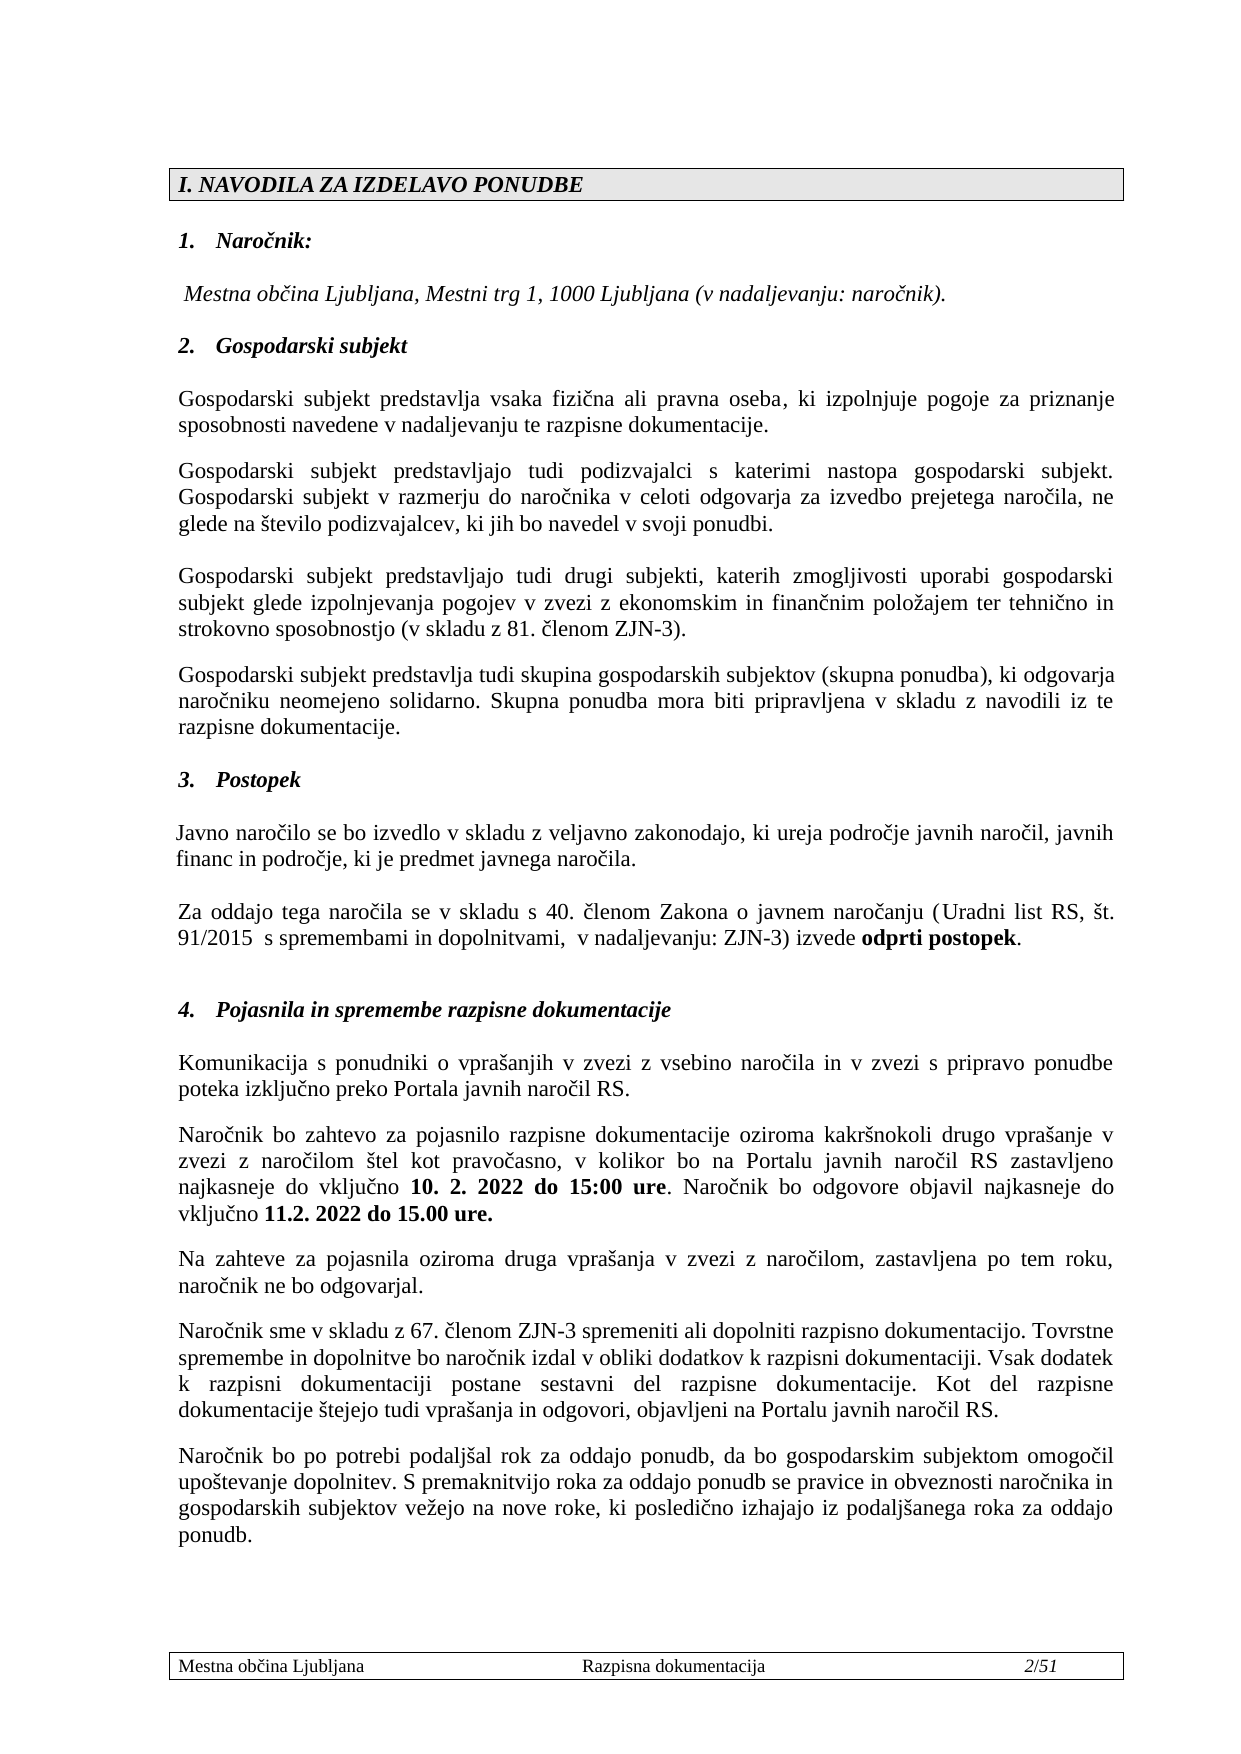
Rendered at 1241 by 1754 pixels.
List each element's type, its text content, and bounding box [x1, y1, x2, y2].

text Gospodarski subjekt predstavlja vsaka fizična ali pravna oseba, ki izpolnjuje pogoje za priznanje sposobnosti navedene v nadaljevanju te razpisne dokumentacije. [178, 385, 1115, 438]
list Postopek [178, 766, 1115, 792]
list I. NAVODILA ZA IZDELAVO PONUDBE [170, 169, 1123, 200]
list Pojasnila in spremembe razpisne dokumentacije [178, 996, 1115, 1022]
text Naročnik sme v skladu z 67. členom ZJN-3 spremeniti ali dopolniti razpisno dokumentacijo. Tovrstne spremembe in dopolnitve bo naročnik izdal v obliki dodatkov k razpisni dokumentaciji. Vsak dodatek k razpisni dokumentaciji postane sestavni del razpisne dokumentacije. Kot del razpisne dokumentacije štejejo tudi vprašanja in odgovori, objavljeni na Portalu javnih naročil RS. [178, 1317, 1115, 1423]
text Gospodarski subjekt predstavljajo tudi podizvajalci s katerimi nastopa gospodarski subjekt. Gospodarski subjekt v razmerju do naročnika v celoti odgovarja za izvedbo prejetega naročila, ne glede na število podizvajalcev, ki jih bo navedel v svoji ponudbi. [178, 457, 1115, 536]
text Komunikacija s ponudniki o vprašanjih v zvezi z vsebino naročila in v zvezi s pripravo ponudbe poteka izključno preko Portala javnih naročil RS. [178, 1049, 1115, 1102]
list Gospodarski subjekt [178, 332, 1115, 359]
text Naročnik bo po potrebi podaljšal rok za oddajo ponudb, da bo gospodarskim subjektom omogočil upoštevanje dopolnitev. S premaknitvijo roka za oddajo ponudb se pravice in obveznosti naročnika in gospodarskih subjektov vežejo na nove roke, ki posledično izhajajo iz podaljšanega roka za oddajo ponudb. [178, 1442, 1115, 1547]
text Naročnik bo zahtevo za pojasnilo razpisne dokumentacije oziroma kakršnokoli drugo vprašanje v zvezi z naročilom štel kot pravočasno, v kolikor bo na Portalu javnih naročil RS zastavljeno najkasneje do vključno 10. 2. 2022 do 15:00 ure. Naročnik bo odgovore objavil najkasneje do vključno 11.2. 2022 do 15.00 ure. [178, 1121, 1115, 1226]
list Javno naročilo se bo izvedlo v skladu z veljavno zakonodajo, ki ureja področje javnih naročil, javnih financ in področje, ki je predmet javnega naročila. [176, 819, 1115, 872]
text Na zahteve za pojasnila oziroma druga vprašanja v zvezi z naročilom, zastavljena po tem roku, naročnik ne bo odgovarjal. [178, 1245, 1115, 1298]
text Gospodarski subjekt predstavlja tudi skupina gospodarskih subjektov (skupna ponudba), ki odgovarja naročniku neomejeno solidarno. Skupna ponudba mora biti pripravljena v skladu z navodili iz te razpisne dokumentacije. [178, 661, 1115, 740]
text Gospodarski subjekt predstavljajo tudi drugi subjekti, katerih zmogljivosti uporabi gospodarski subjekt glede izpolnjevanja pogojev v zvezi z ekonomskim in finančnim položajem ter tehnično in strokovno sposobnostjo (v skladu z 81. členom ZJN-3). [178, 562, 1115, 642]
list Mestna občina Ljubljana, Mestni trg 1, 1000 Ljubljana (v nadaljevanju: naročnik). [184, 280, 1115, 306]
list Naročnik: [178, 227, 1115, 253]
text Za oddajo tega naročila se v skladu s 40. členom Zakona o javnem naročanju (Uradni list RS, št. 91/2015 s spremembami in dopolnitvami, v nadaljevanju: ZJN-3) izvede odprti postopek. [178, 898, 1115, 951]
